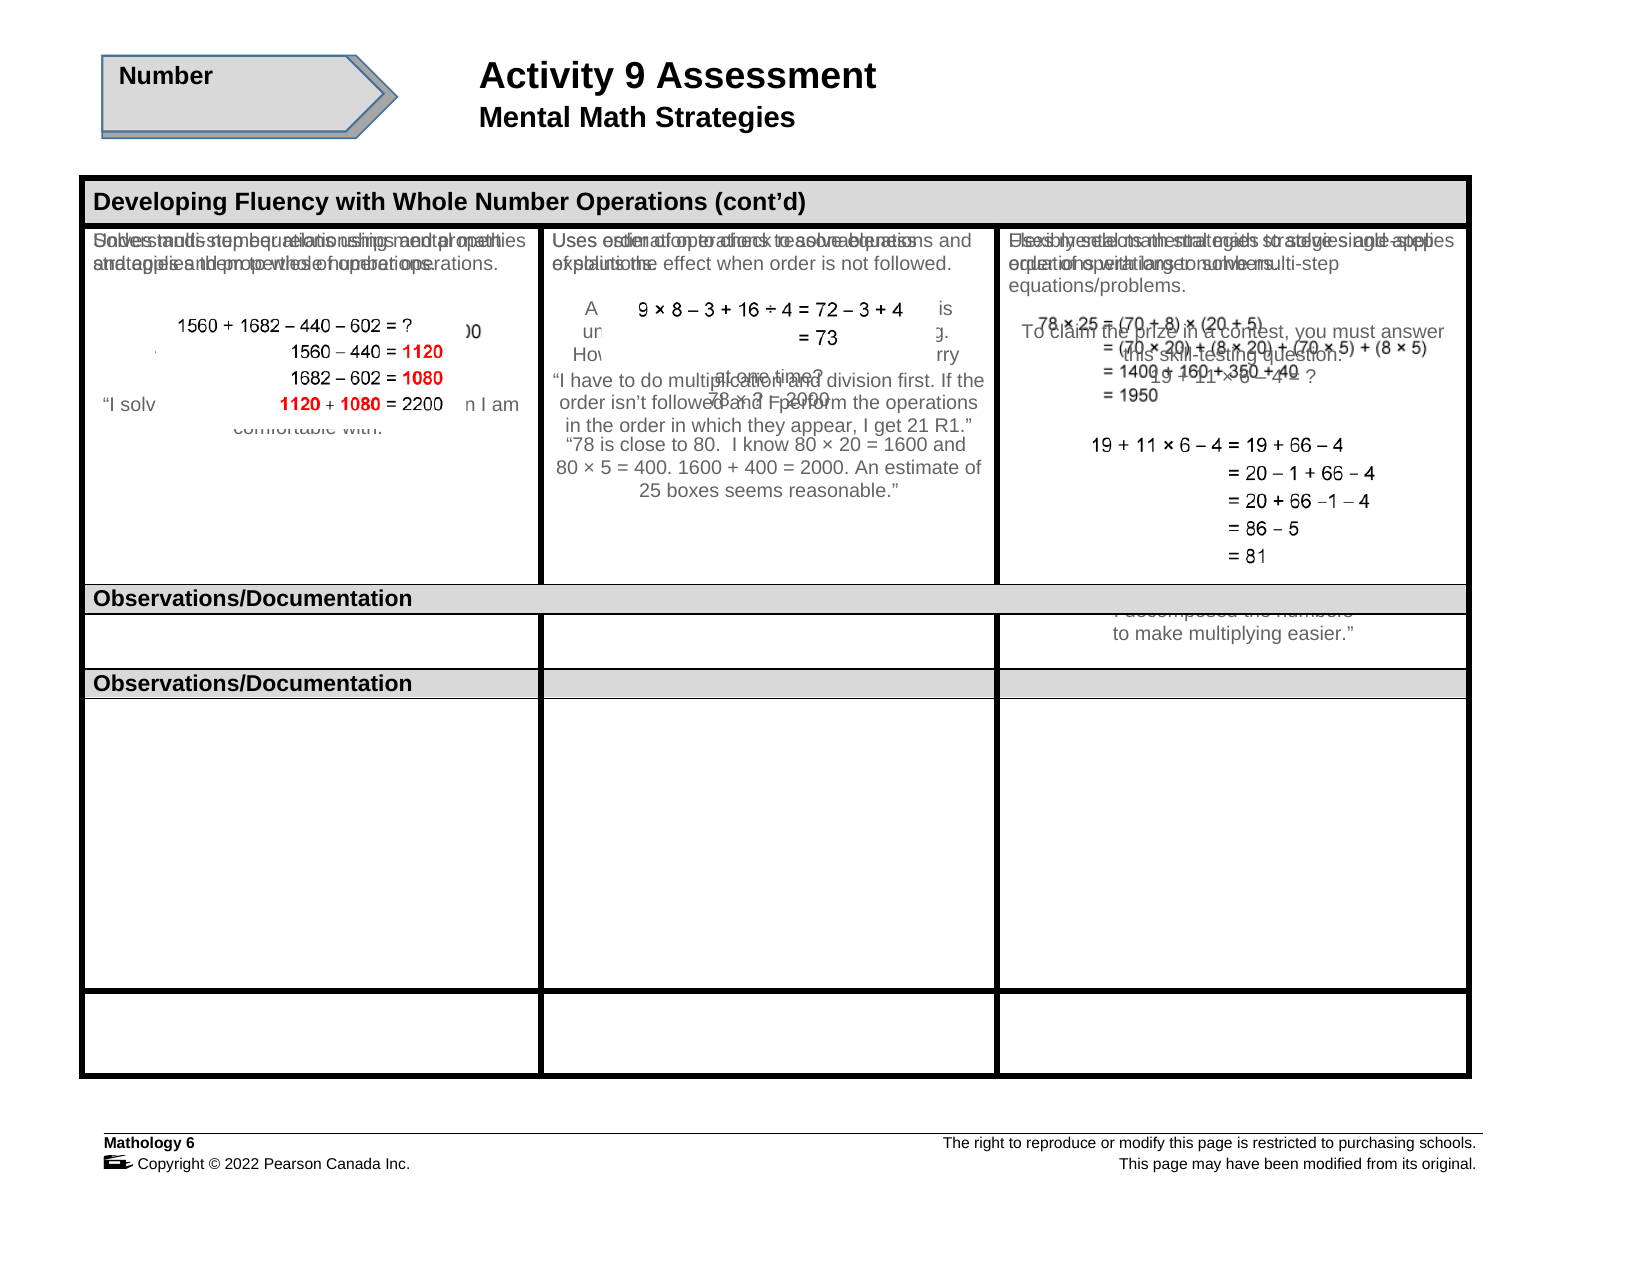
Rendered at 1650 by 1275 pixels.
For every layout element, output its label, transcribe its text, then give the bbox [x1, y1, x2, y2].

picture [156, 297, 467, 429]
table_cell [85, 994, 538, 1072]
table_cell [1000, 994, 1466, 1072]
picture [1066, 416, 1400, 581]
table_cell [1000, 615, 1466, 988]
table_cell Uses order of operations to solve equations and explains the effect when order is not followed. “I have to do multiplication and division first. If the order isn’t followed and I perform the operations in the order in which they appear, I get 21 R1.” [544, 229, 994, 584]
picture [103, 1155, 134, 1169]
table_cell [85, 615, 538, 988]
table_cell Solves multi-step equations using mental math strategies and properties of operations. [85, 229, 538, 584]
table_cell Observations/Documentation [85, 585, 1466, 613]
table_cell Flexibly selects mental math strategies and applies order of operations to solve multi-step equations/problems. To claim the prize in a contest, you must answer this skill-testing question: 19 + 11 × 6 – 4 = ? [1000, 229, 1466, 584]
table_cell [544, 615, 994, 988]
table_header Developing Fluency with Whole Number Operations (cont’d) [85, 181, 1466, 223]
table_cell [544, 994, 994, 1072]
picture [601, 274, 937, 369]
